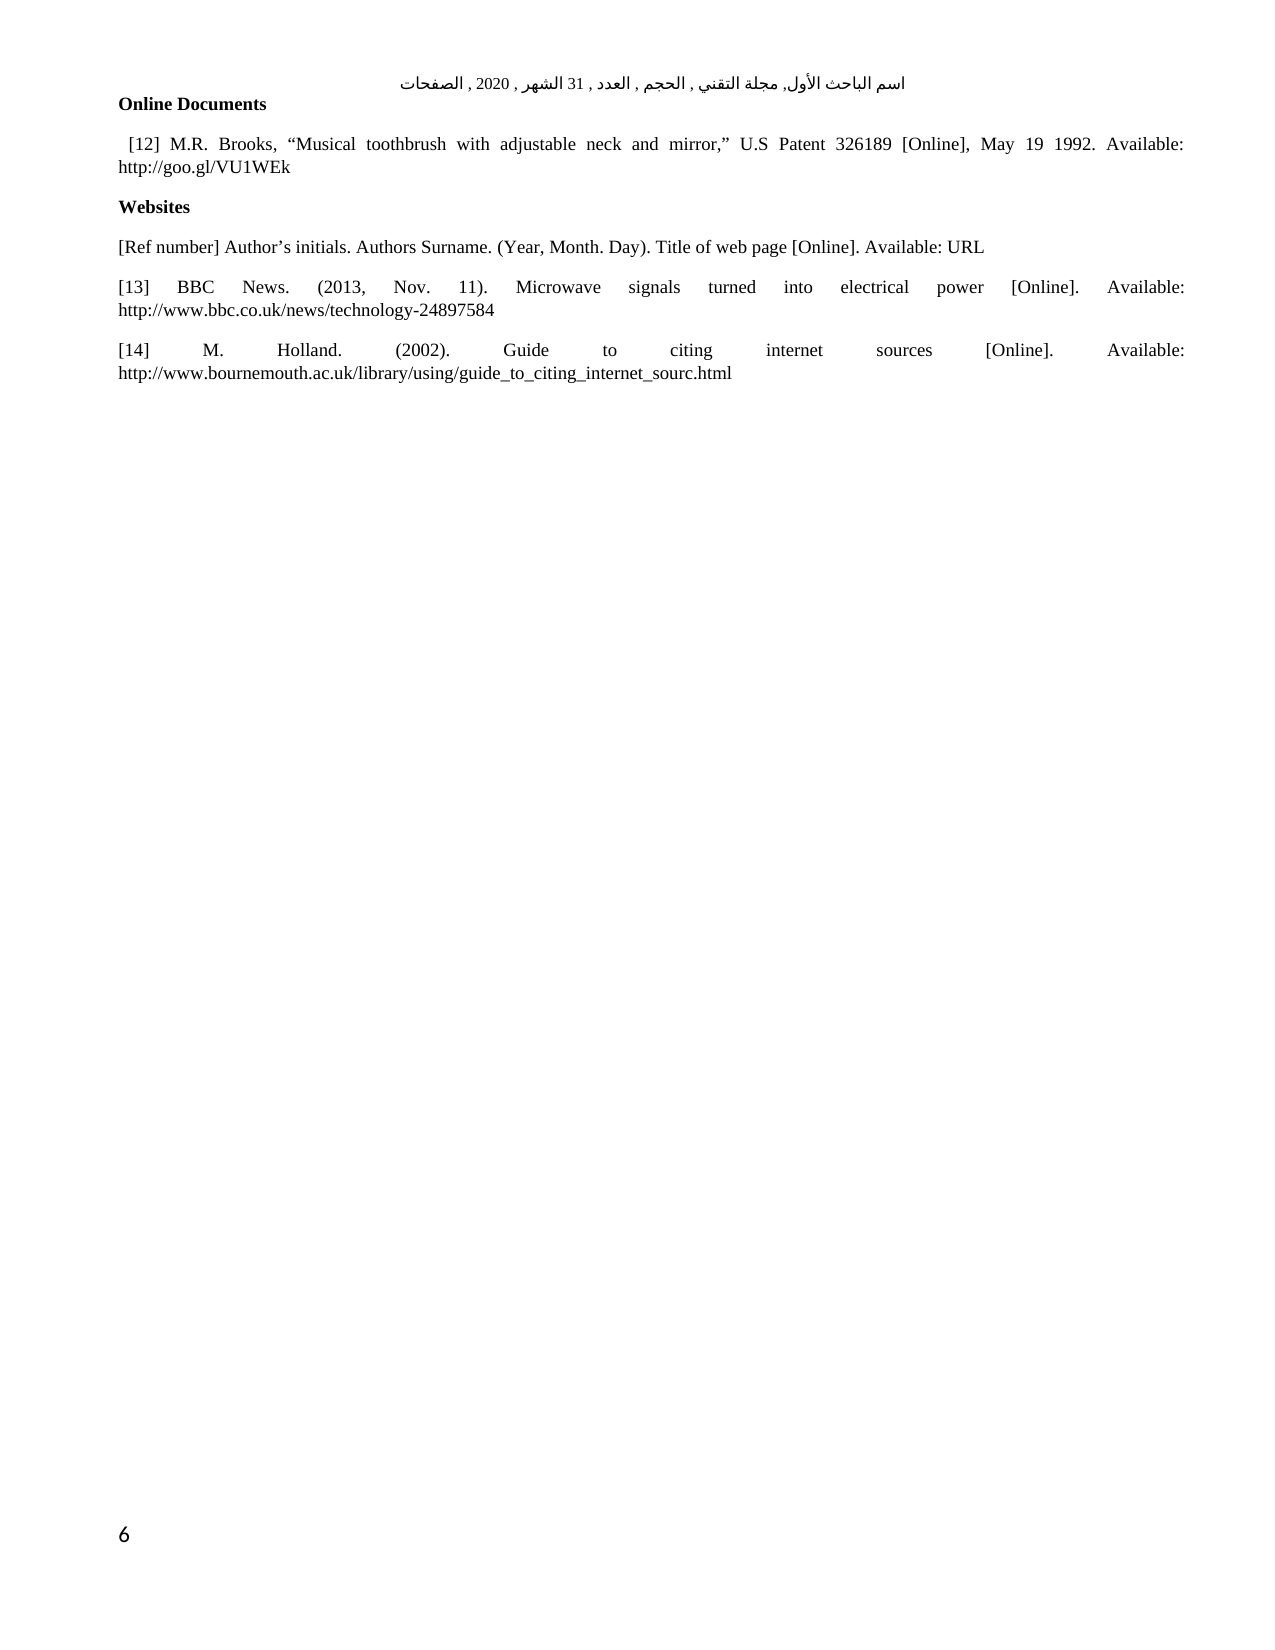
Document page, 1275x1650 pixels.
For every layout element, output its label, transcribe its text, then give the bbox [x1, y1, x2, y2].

text Websites [118, 196, 1186, 218]
text [12] M.R. Brooks, “Musical toothbrush with adjustable neck and mirror,” U.S Patent 326189 [Online], May 19 1992. Available: http://goo.gl/VU1WEk [118, 133, 1186, 178]
text [13] BBC News. (2013, Nov. 11). Microwave signals turned into electrical power [Online]. Available: http://www.bbc.co.uk/news/technology-24897584 [118, 276, 1186, 321]
text Online Documents [118, 93, 1186, 114]
text [14] M. Holland. (2002). Guide to citing internet sources [Online]. Available: http://www.bournemouth.ac.uk/library/using/guide_to_citing_internet_sourc.html [118, 339, 1186, 384]
text [Ref number] Author’s initials. Authors Surname. (Year, Month. Day). Title of web page [Online]. Available: URL [118, 236, 1186, 257]
